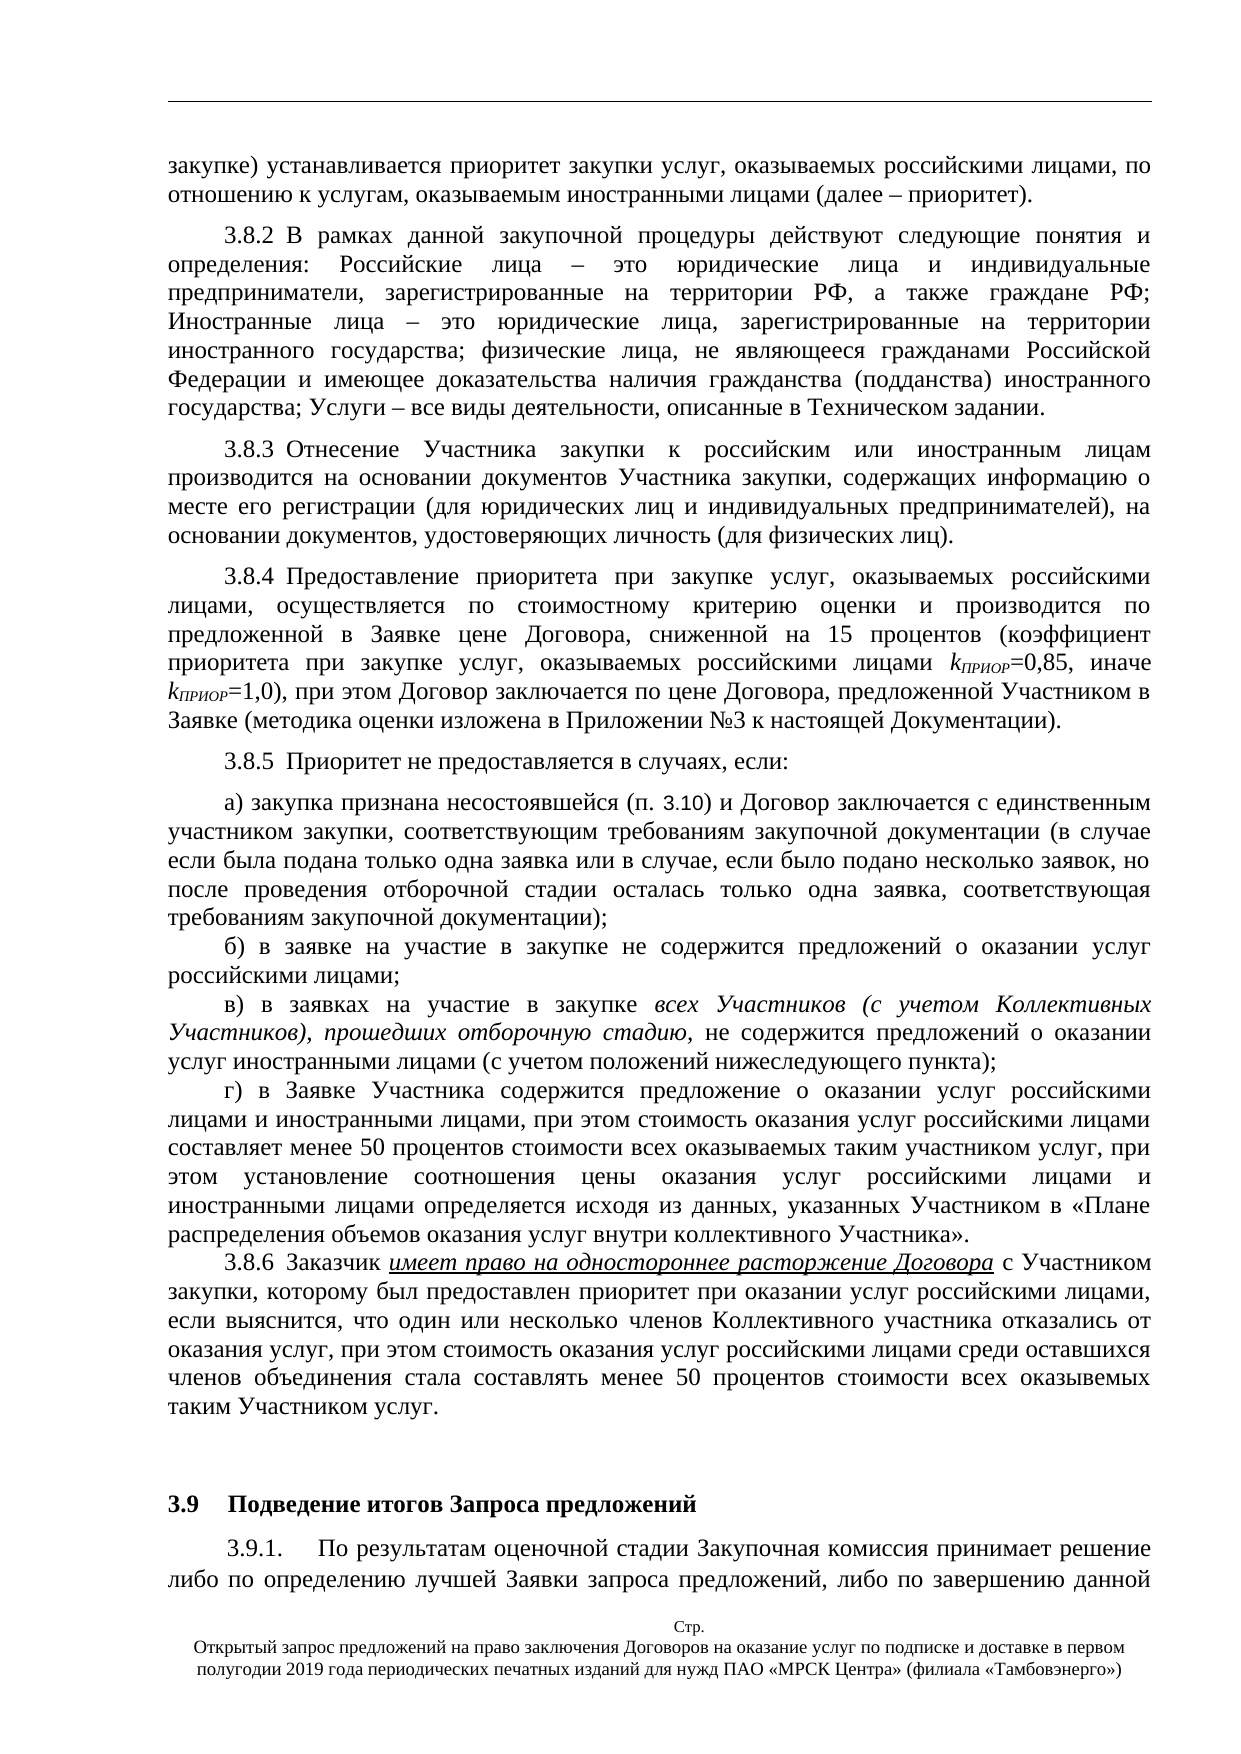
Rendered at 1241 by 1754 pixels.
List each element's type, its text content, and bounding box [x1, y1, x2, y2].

list Предоставление приоритета при закупке услуг, оказываемых российскими лицами, осуществляется по стоимостному критерию оценки и производится по предложенной в Заявке цене Договора, сниженной на 15 процентов (коэффициент приоритета при закупке услуг, оказываемых российскими лицами kПРИОР=0,85, иначе kПРИОР=1,0), при этом Договор заключается по цене Договора, предложенной Участником в Заявке (методика оценки изложена в Приложении №3 к настоящей Документации). [168, 561, 1152, 734]
list Приоритет не предоставляется в случаях, если: [168, 746, 1152, 775]
text а) закупка признана несостоявшейся (п. 3.10) и Договор заключается с единственным участником закупки, соответствующим требованиям закупочной документации (в случае если была подана только одна заявка или в случае, если было подано несколько заявок, но после проведения отборочной стадии осталась только одна заявка, соответствующая требованиям закупочной документации); [168, 787, 1152, 931]
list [168, 1533, 1152, 1593]
list Заказчик имеет право на одностороннее расторжение Договора с Участником закупки, которому был предоставлен приоритет при оказании услуг российскими лицами, если выяснится, что один или несколько членов Коллективного участника отказались от оказания услуг, при этом стоимость оказания услуг российскими лицами среди оставшихся членов объединения стала составлять менее 50 процентов стоимости всех оказывемых таким Участником услуг. [168, 1247, 1152, 1420]
list Отнесение Участника закупки к российским или иностранным лицам производится на основании документов Участника закупки, содержащих информацию о месте его регистрации (для юридических лиц и индивидуальных предпринимателей), на основании документов, удостоверяющих личность (для физических лиц). [168, 434, 1152, 549]
list В рамках данной закупочной процедуры действуют следующие понятия и определения: Российские лица – это юридические лица и индивидуальные предприниматели, зарегистрированные на территории РФ, а также граждане РФ; Иностранные лица – это юридические лица, зарегистрированные на территории иностранного государства; физические лица, не являющееся гражданами Российской Федерации и имеющее доказательства наличия гражданства (подданства) иностранного государства; Услуги – все виды деятельности, описанные в Техническом задании. [168, 220, 1152, 421]
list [168, 150, 1152, 207]
subtitle Подведение итогов Запроса предложений [168, 1489, 1152, 1517]
text б) в заявке на участие в закупке не содержится предложений о оказании услуг российскими лицами; [168, 931, 1152, 989]
text г) в Заявке Участника содержится предложение о оказании услуг российскими лицами и иностранными лицами, при этом стоимость оказания услуг российскими лицами составляет менее 50 процентов стоимости всех оказываемых таким участником услуг, при этом установление соотношения цены оказания услуг российскими лицами и иностранными лицами определяется исходя из данных, указанных Участником в «Плане распределения объемов оказания услуг внутри коллективного Участника». [168, 1075, 1152, 1247]
text в) в заявках на участие в закупке всех Участников (с учетом Коллективных Участников), прошедших отборочную стадию, не содержится предложений о оказании услуг иностранными лицами (с учетом положений нижеследующего пункта); [168, 989, 1152, 1075]
